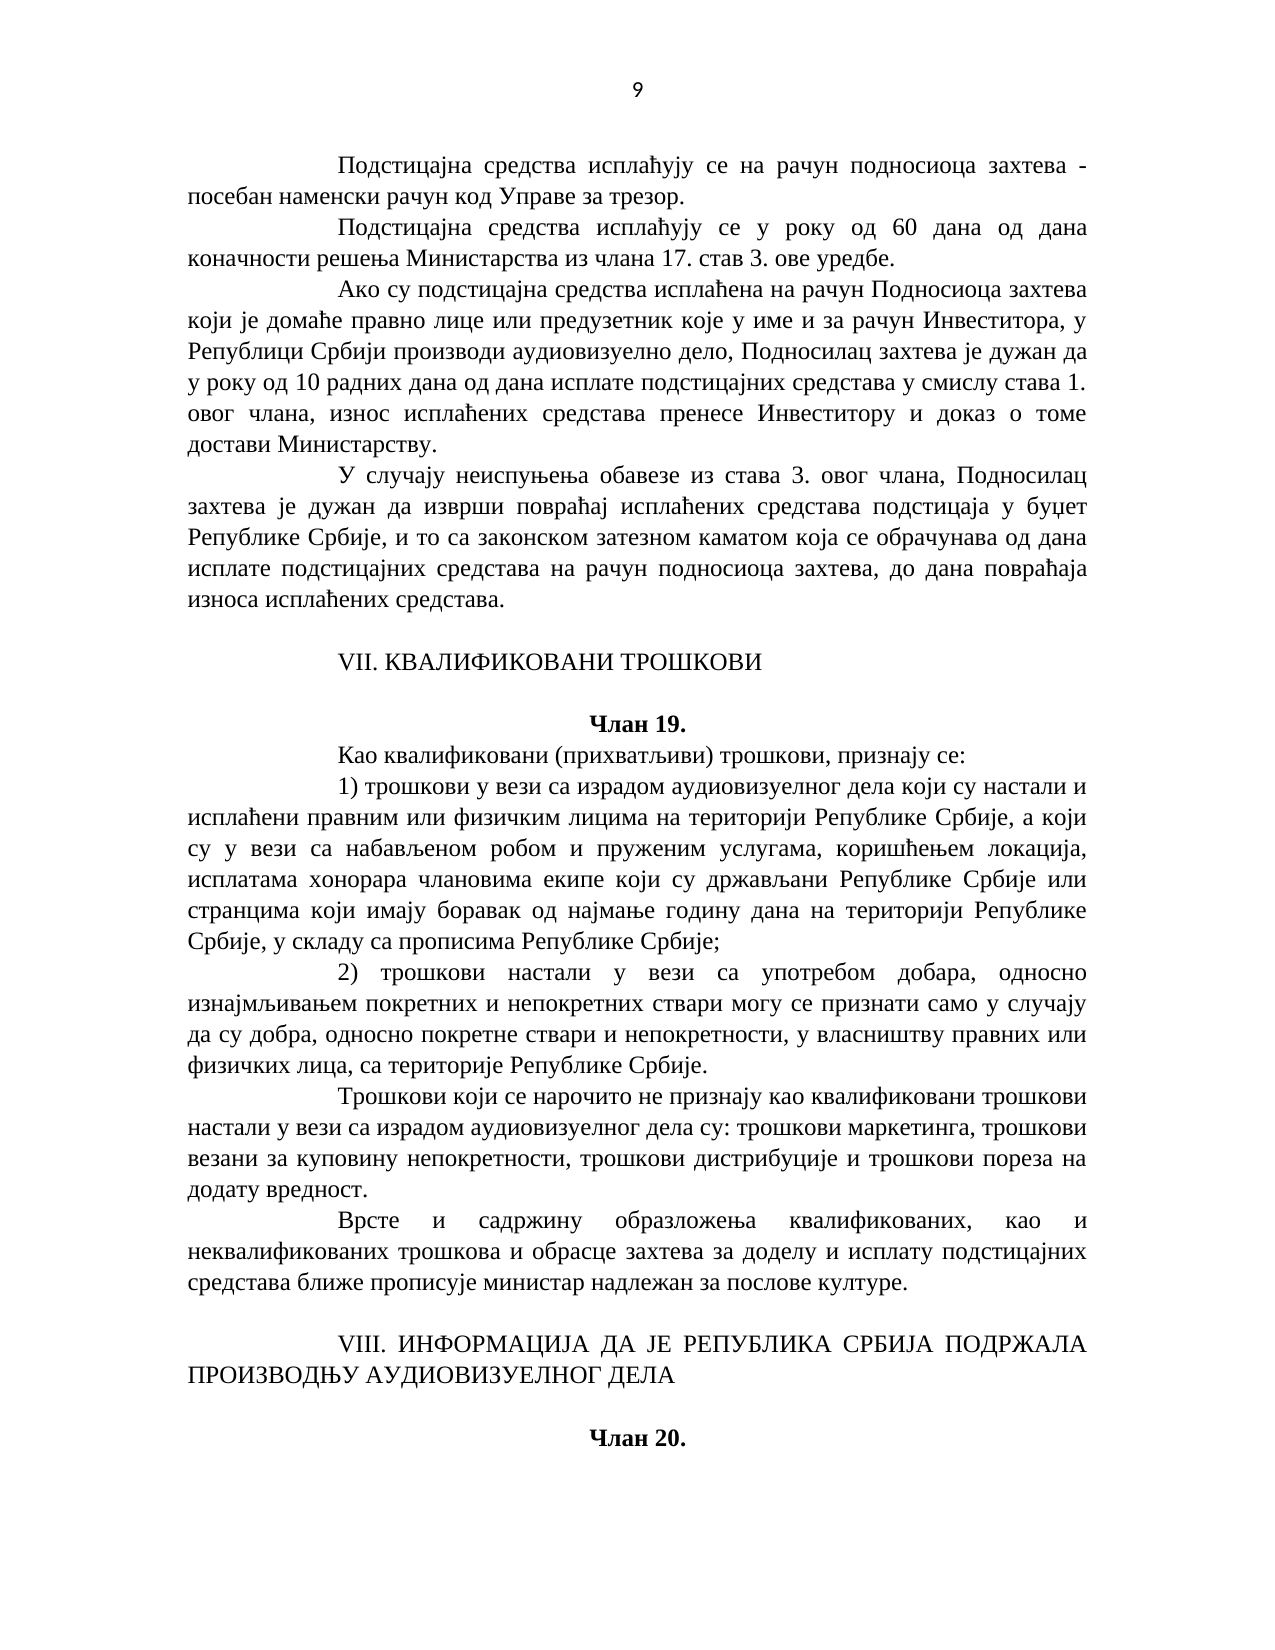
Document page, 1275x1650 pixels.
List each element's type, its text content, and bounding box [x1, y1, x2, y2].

text Подстицајна средства исплаћују се на рачун подносиоца захтева - посебан наменски рачун код Управе за трезор. [187, 150, 1088, 210]
text 1) трошкови у вези са израдом аудиовизуелног дела који су настали и исплаћени правним или физичким лицима на територији Републике Србије, а који су у вези са набављеном робом и пруженим услугама, коришћењем локација, исплатама хонорара члановима екипе који су држављани Републике Србије или странцима који имају боравак од најмање годину дана на територији Републике Србије, у складу са прописима Републике Србије; [187, 771, 1088, 955]
text Трошкови који се нарочито не признају као квалификовани трошкови настали у вези са израдом аудиовизуелног дела су: трошкови маркетинга, трошкови везани за куповину непокретности, трошкови дистрибуције и трошкови пореза на додату вредност. [187, 1081, 1088, 1203]
text Члан 19. [187, 709, 1088, 737]
text VIII. ИНФОРМАЦИЈА ДА ЈЕ РЕПУБЛИКА СРБИЈА ПОДРЖАЛА ПРОИЗВОДЊУ АУДИОВИЗУЕЛНОГ ДЕЛА [187, 1329, 1088, 1389]
text 2) трошкови настали у вези са употребом добара, односно изнајмљивањем покретних и непокретних ствари могу се признати само у случају да су добра, односно покретне ствари и непокретности, у власништву правних или физичких лица, са територије Републике Србије. [187, 957, 1088, 1079]
text VII. КВАЛИФИКОВАНИ ТРОШКОВИ [187, 647, 1088, 675]
text Подстицајна средства исплаћују се у року од 60 дана од дана коначности решења Министарства из члана 17. став 3. ове уредбе. [187, 212, 1088, 272]
text Члан 20. [187, 1423, 1088, 1451]
text Као квалификовани (прихватљиви) трошкови, признају се: [187, 740, 1088, 768]
text Врсте и садржину образложења квалификованих, као и неквалификованих трошкова и обрасце захтева за доделу и исплату подстицајних средстава ближе прописује министар надлежан за послове културе. [187, 1205, 1088, 1296]
text Ако су подстицајна средства исплаћена на рачун Подносиоца захтева који је домаће правно лице или предузетник које у име и за рачун Инвеститора, у Републици Србији производи аудиовизуелно дело, Подносилац захтева је дужан да у року од 10 радних дана од дана исплате подстицајних средстава у смислу става 1. овог члана, износ исплаћених средстава пренесе Инвеститору и доказ о томе достави Министарству. [187, 274, 1088, 458]
text У случају неиспуњења обавезе из става 3. овог члана, Подносилац захтева је дужан да изврши повраћај исплаћених средстава подстицаја у буџет Републике Србије, и то са законском затезном каматом која се обрачунава од дана исплате подстицајних средстава на рачун подносиоца захтева, до дана повраћаја износа исплаћених средстава. [187, 460, 1088, 613]
